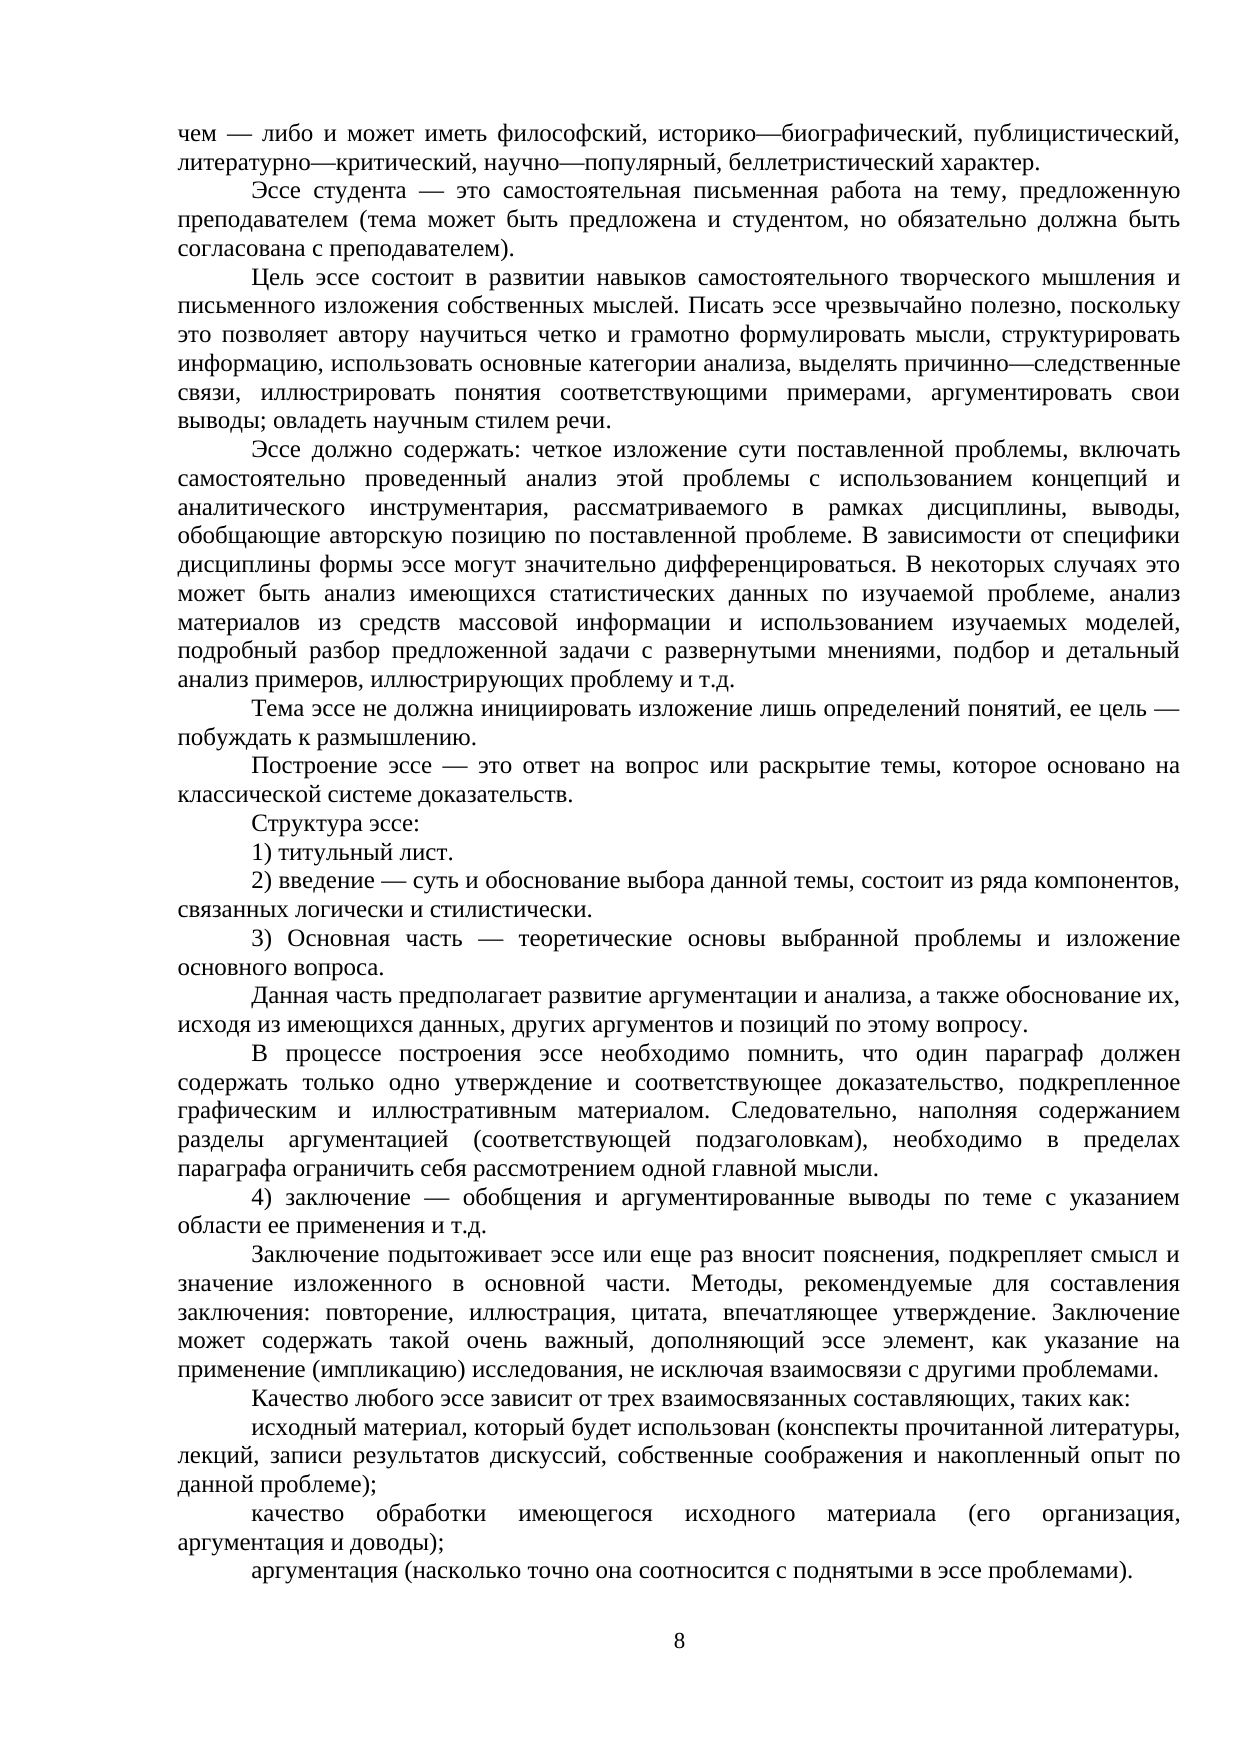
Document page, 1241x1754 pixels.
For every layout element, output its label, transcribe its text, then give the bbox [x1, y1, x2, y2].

text 3) Основная часть — теоретические основы выбранной проблемы и изложение основного вопроса. [177, 923, 1181, 981]
text В процессе построения эссе необходимо помнить, что один параграф должен содержать только одно утверждение и соответствующее доказательство, подкрепленное графическим и иллюстративным материалом. Следовательно, наполняя содержанием разделы аргументацией (соответствующей подзаголовкам), необходимо в пределах параграфа ограничить себя рассмотрением одной главной мысли. [177, 1038, 1181, 1182]
text исходный материал, который будет использован (конспекты прочитанной литературы, лекций, записи результатов дискуссий, собственные соображения и накопленный опыт по данной проблеме); [177, 1412, 1181, 1498]
text 4) заключение — обобщения и аргументированные выводы по теме с указанием области ее применения и т.д. [177, 1182, 1181, 1239]
text аргументация (насколько точно она соотносится с поднятыми в эссе проблемами). [177, 1556, 1181, 1584]
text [177, 118, 1181, 176]
text Тема эссе не должна инициировать изложение лишь определений понятий, ее цель — побуждать к размышлению. [177, 693, 1181, 751]
text 1) титульный лист. [177, 837, 1181, 866]
text Эссе должно содержать: четкое изложение сути поставленной проблемы, включать самостоятельно проведенный анализ этой проблемы с использованием концепций и аналитического инструментария, рассматриваемого в рамках дисциплины, выводы, обобщающие авторскую позицию по поставленной проблеме. В зависимости от специфики дисциплины формы эссе могут значительно дифференцироваться. В некоторых случаях это может быть анализ имеющихся статистических данных по изучаемой проблеме, анализ материалов из средств массовой информации и использованием изучаемых моделей, подробный разбор предложенной задачи с развернутыми мнениями, подбор и детальный анализ примеров, иллюстрирующих проблему и т.д. [177, 434, 1181, 693]
text Качество любого эссе зависит от трех взаимосвязанных составляющих, таких как: [177, 1383, 1181, 1412]
text Структура эссе: [177, 808, 1181, 837]
text Заключение подытоживает эссе или еще раз вносит пояснения, подкрепляет смысл и значение изложенного в основной части. Методы, рекомендуемые для составления заключения: повторение, иллюстрация, цитата, впечатляющее утверждение. Заключение может содержать такой очень важный, дополняющий эссе элемент, как указание на применение (импликацию) исследования, не исключая взаимосвязи с другими проблемами. [177, 1239, 1181, 1383]
text Эссе студента — это самостоятельная письменная работа на тему, предложенную преподавателем (тема может быть предложена и студентом, но обязательно должна быть согласована с преподавателем). [177, 176, 1181, 262]
text Цель эссе состоит в развитии навыков самостоятельного творческого мышления и письменного изложения собственных мыслей. Писать эссе чрезвычайно полезно, поскольку это позволяет автору научиться четко и грамотно формулировать мысли, структурировать информацию, использовать основные категории анализа, выделять причинно—следственные связи, иллюстрировать понятия соответствующими примерами, аргументировать свои выводы; овладеть научным стилем речи. [177, 262, 1181, 434]
text Данная часть предполагает развитие аргументации и анализа, а также обоснование их, исходя из имеющихся данных, других аргументов и позиций по этому вопросу. [177, 981, 1181, 1038]
text 2) введение — суть и обоснование выбора данной темы, состоит из ряда компонентов, связанных логически и стилистически. [177, 866, 1181, 923]
text Построение эссе — это ответ на вопрос или раскрытие темы, которое основано на классической системе доказательств. [177, 751, 1181, 808]
text качество обработки имеющегося исходного материала (его организация, аргументация и доводы); [177, 1498, 1181, 1556]
